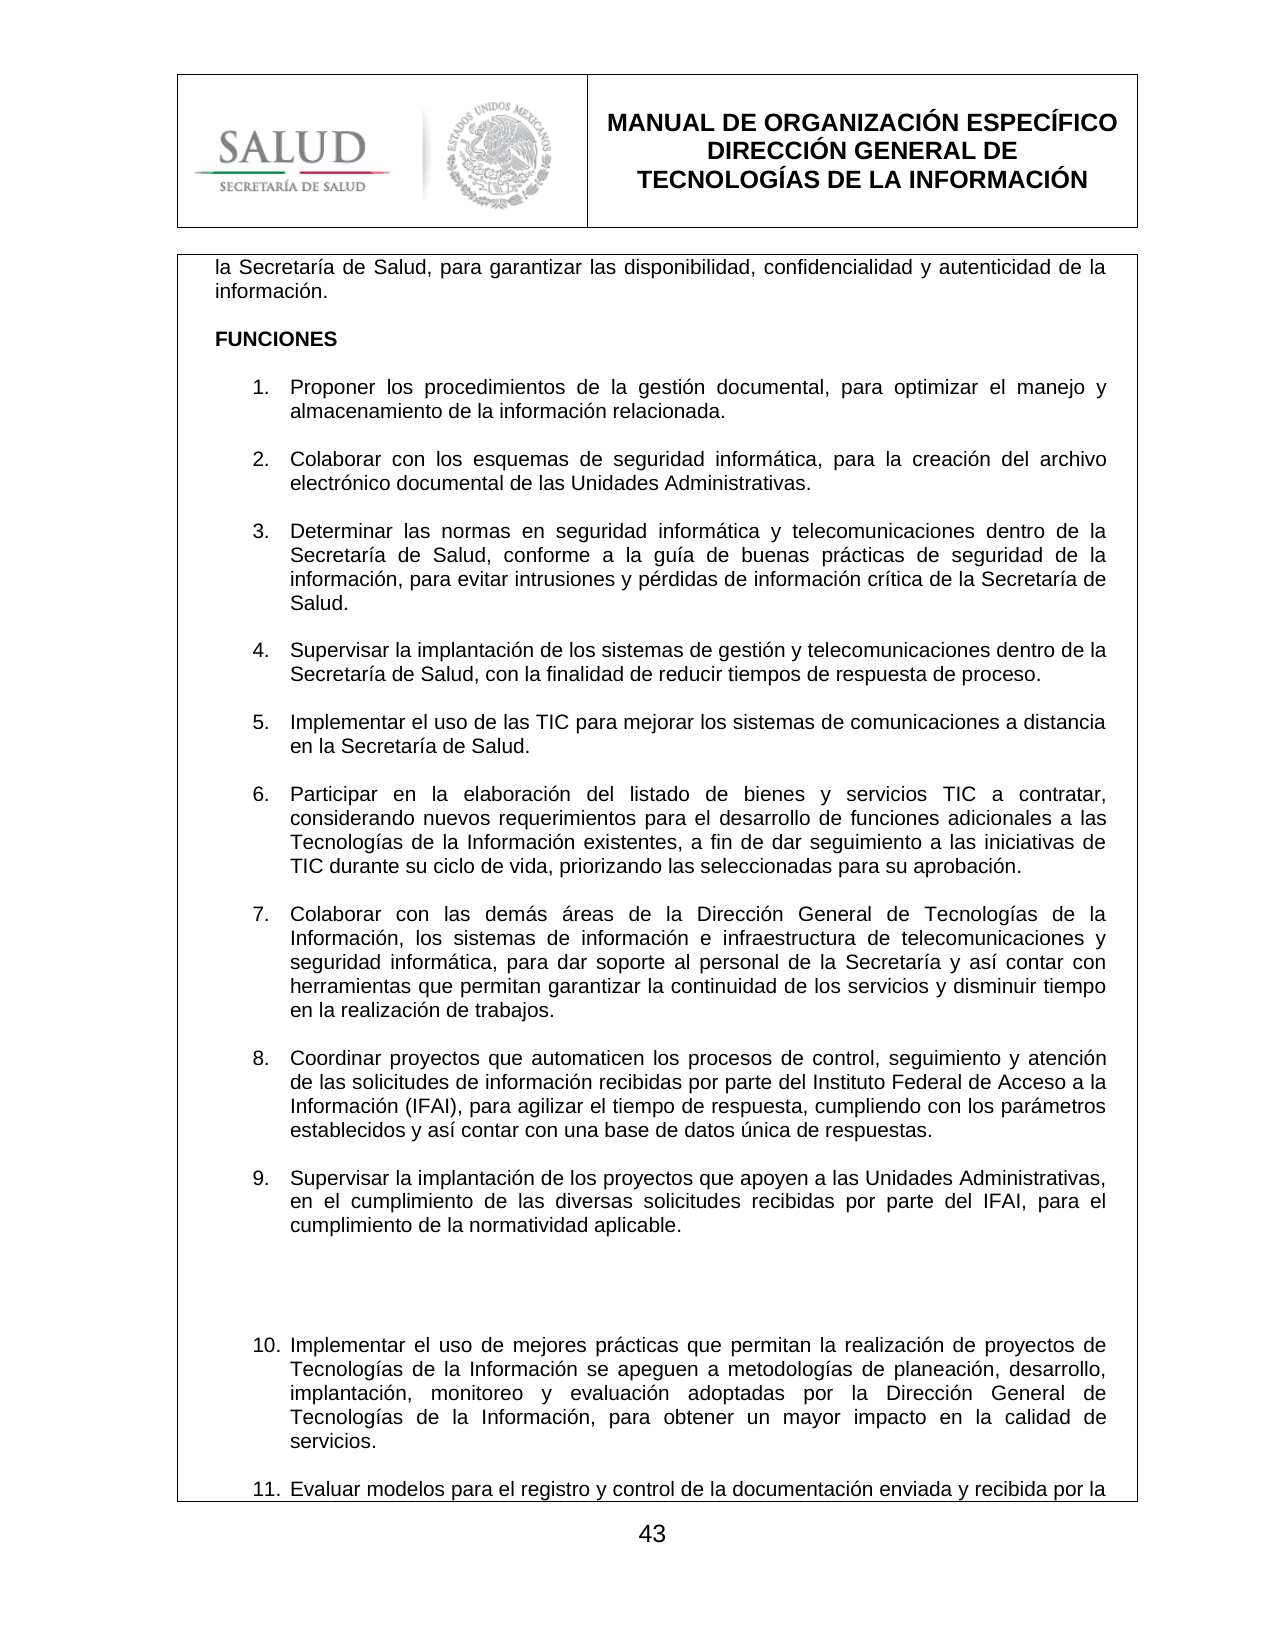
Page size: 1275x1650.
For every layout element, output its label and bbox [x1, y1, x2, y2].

picture [180, 92, 558, 224]
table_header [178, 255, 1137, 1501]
